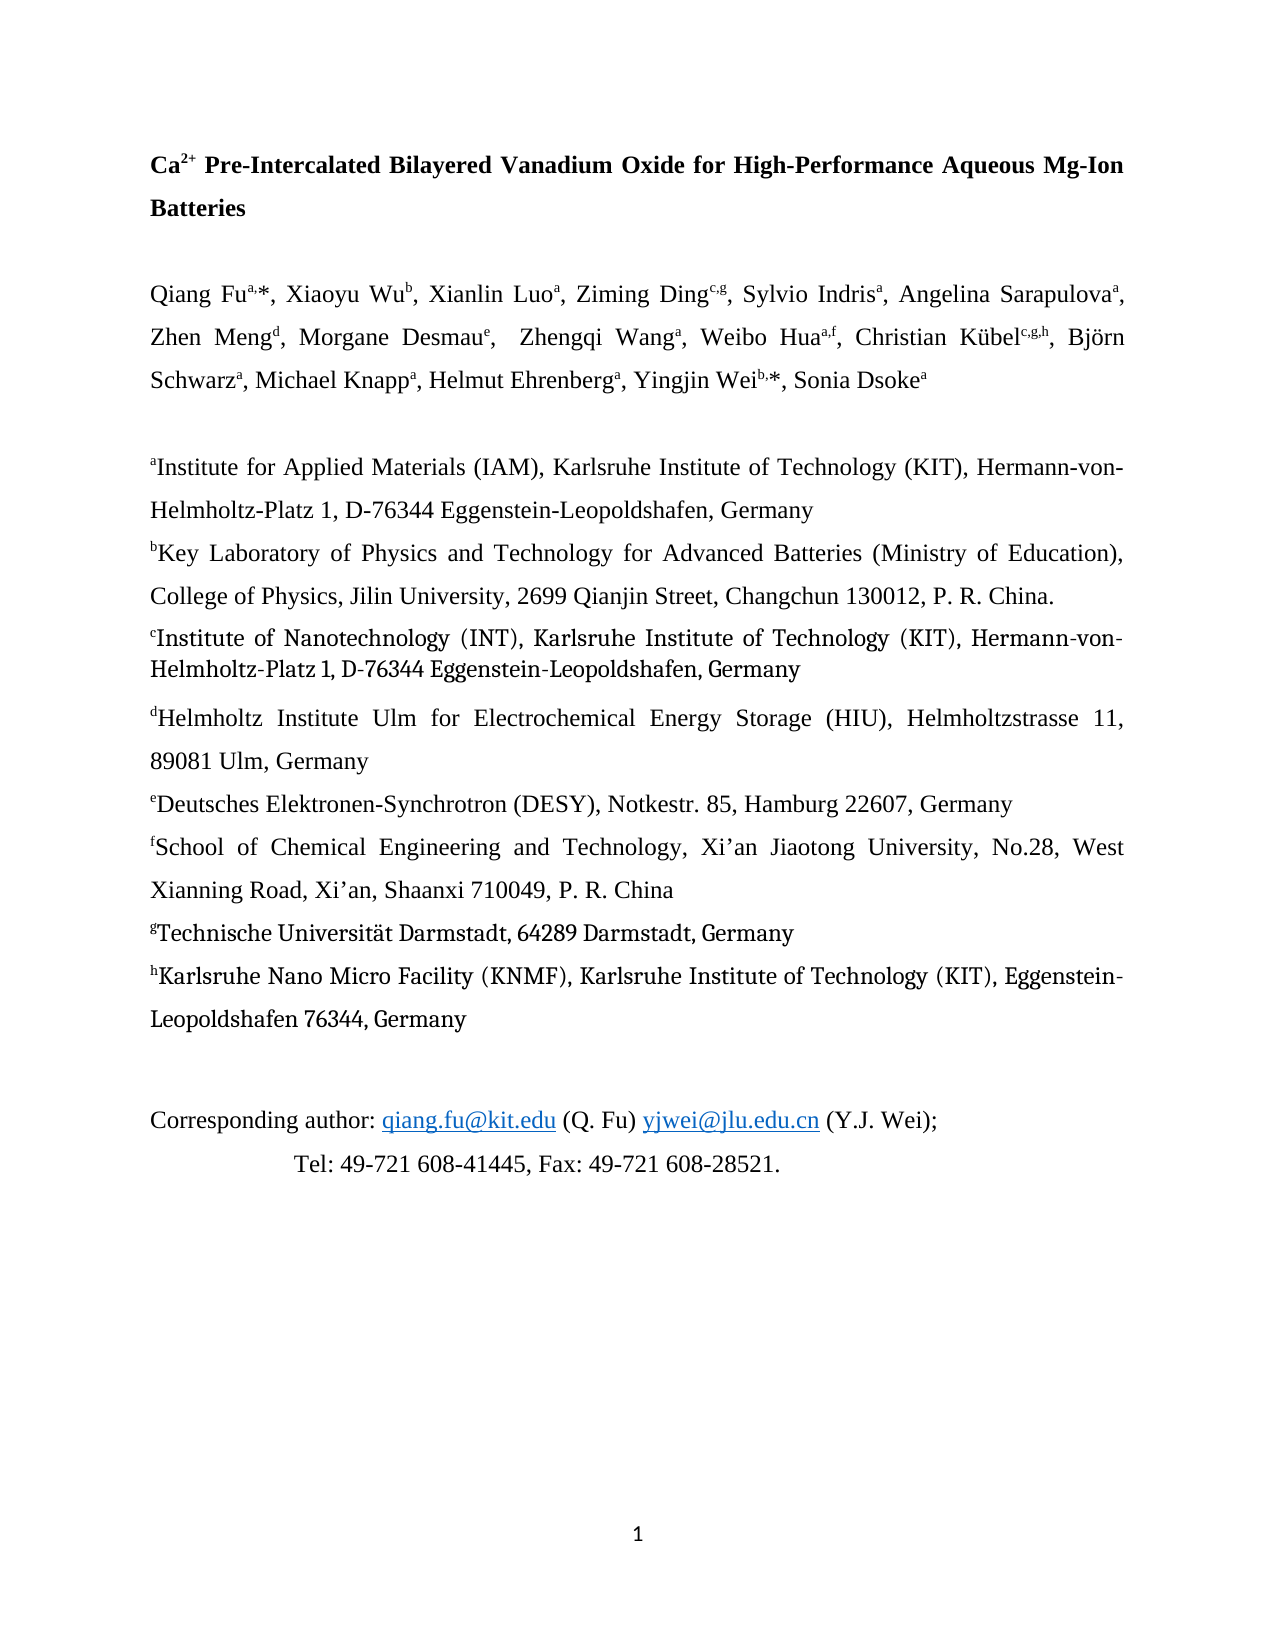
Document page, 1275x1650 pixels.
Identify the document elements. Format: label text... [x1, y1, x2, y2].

text bKey Laboratory of Physics and Technology for Advanced Batteries (Ministry of Education), College of Physics, Jilin University, 2699 Qianjin Street, Changchun 130012, P. R. China. [150, 538, 1125, 610]
text Qiang Fua,*, Xiaoyu Wub, Xianlin Luoa, Ziming Dingc,g, Sylvio Indrisa, Angelina Sarapulovaa, Zhen Mengd, Morgane Desmaue, Zhengqi Wanga, Weibo Huaa,f, Christian Kübelc,g,h, Björn Schwarza, Michael Knappa, Helmut Ehrenberga, Yingjin Weib,*, Sonia Dsokea [150, 279, 1125, 394]
text fSchool of Chemical Engineering and Technology, Xi’an Jiaotong University, No.28, West Xianning Road, Xi’an, Shaanxi 710049, P. R. China [150, 832, 1125, 904]
text hKarlsruhe Nano Micro Facility (KNMF), Karlsruhe Institute of Technology (KIT), Eggenstein-Leopoldshafen 76344, Germany [150, 962, 1125, 1034]
text gTechnische Universität Darmstadt, 64289 Darmstadt, Germany [150, 919, 1125, 947]
text Tel: 49-721 608-41445, Fax: 49-721 608-28521. [150, 1149, 1125, 1177]
text Ca2+ Pre-Intercalated Bilayered Vanadium Oxide for High-Performance Aqueous Mg-Ion Batteries [150, 150, 1125, 222]
text cInstitute of Nanotechnology (INT), Karlsruhe Institute of Technology (KIT), Hermann-von-Helmholtz-Platz 1, D-76344 Eggenstein-Leopoldshafen, Germany [150, 624, 1125, 684]
text dHelmholtz Institute Ulm for Electrochemical Energy Storage (HIU), Helmholtzstrasse 11, 89081 Ulm, Germany [150, 703, 1125, 775]
text aInstitute for Applied Materials (IAM), Karlsruhe Institute of Technology (KIT), Hermann-von-Helmholtz-Platz 1, D-76344 Eggenstein-Leopoldshafen, Germany [150, 452, 1125, 524]
text eDeutsches Elektronen-Synchrotron (DESY), Notkestr. 85, Hamburg 22607, Germany [150, 789, 1125, 818]
text Corresponding author: qiang.fu@kit.edu (Q. Fu) yjwei@jlu.edu.cn (Y.J. Wei); [150, 1106, 1125, 1134]
